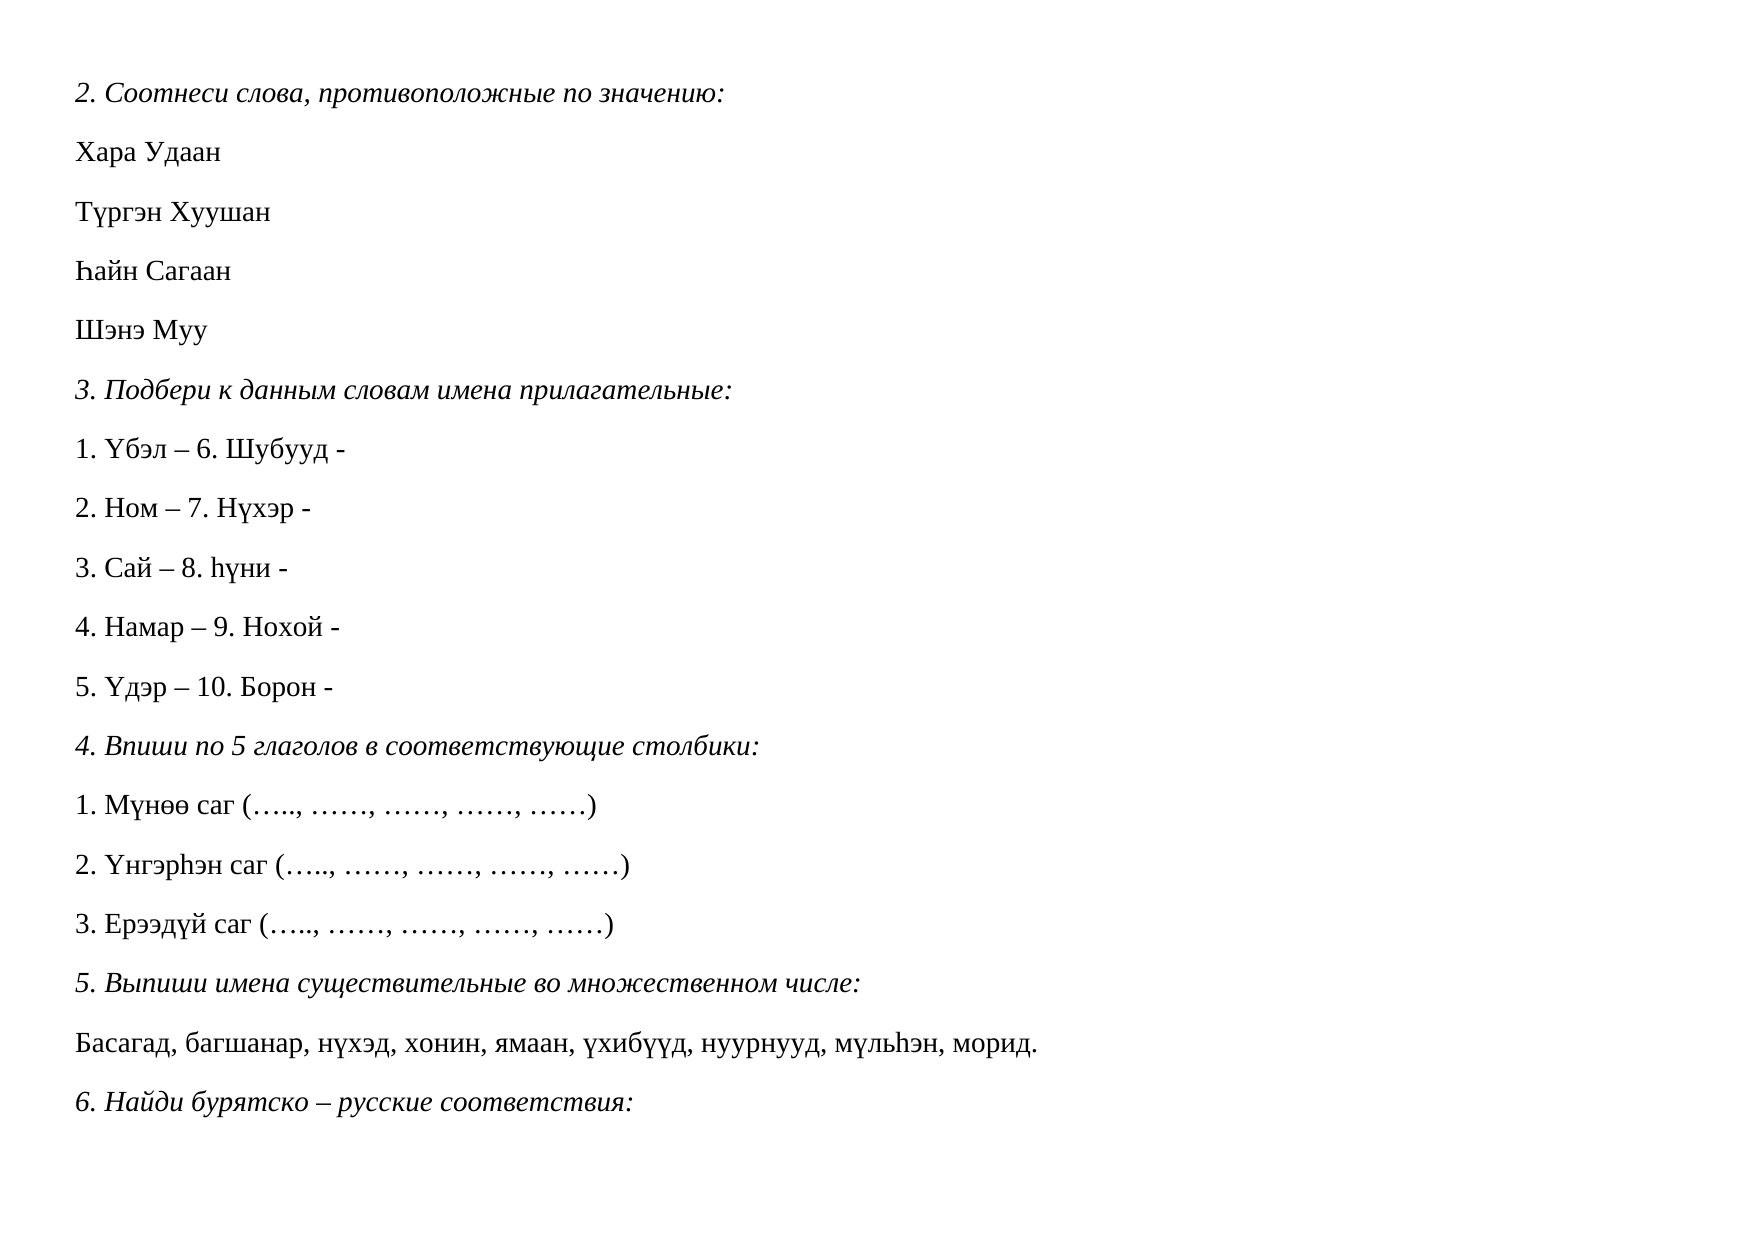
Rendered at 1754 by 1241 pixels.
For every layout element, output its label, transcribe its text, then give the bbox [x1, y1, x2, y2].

text 6. Найди бурятско – русские соответствия: [75, 1084, 1679, 1118]
text Хара Удаан [75, 134, 1679, 168]
text Басагад, багшанар, нүхэд, хонин, ямаан, үхибүүд, нуурнууд, мүльһэн, морид. [75, 1025, 1679, 1058]
text 3. Сай – 8. һүни - [75, 550, 1679, 583]
text 4. Намар – 9. Нохой - [75, 609, 1679, 643]
text 2. Соотнеси слова, противоположные по значению: [75, 75, 1679, 108]
text 4. Впиши по 5 глаголов в соответствующие столбики: [75, 728, 1679, 762]
text 1. Үбэл – 6. Шубууд - [75, 431, 1679, 465]
text 3. Ерээдүй саг (….., ……, ……, ……, ……) [75, 906, 1679, 940]
text 2. Ном – 7. Нүхэр - [75, 491, 1679, 524]
text 3. Подбери к данным словам имена прилагательные: [75, 372, 1679, 405]
text Шэнэ Муу [75, 312, 1679, 346]
text Һайн Сагаан [75, 253, 1679, 287]
text Түргэн Хуушан [75, 194, 1679, 227]
text 5. Выпиши имена существительные во множественном числе: [75, 966, 1679, 999]
text 1. Мүнөө саг (….., ……, ……, ……, ……) [75, 787, 1679, 821]
text 2. Үнгэрһэн саг (….., ……, ……, ……, ……) [75, 847, 1679, 880]
text 5. Үдэр – 10. Борон - [75, 669, 1679, 702]
